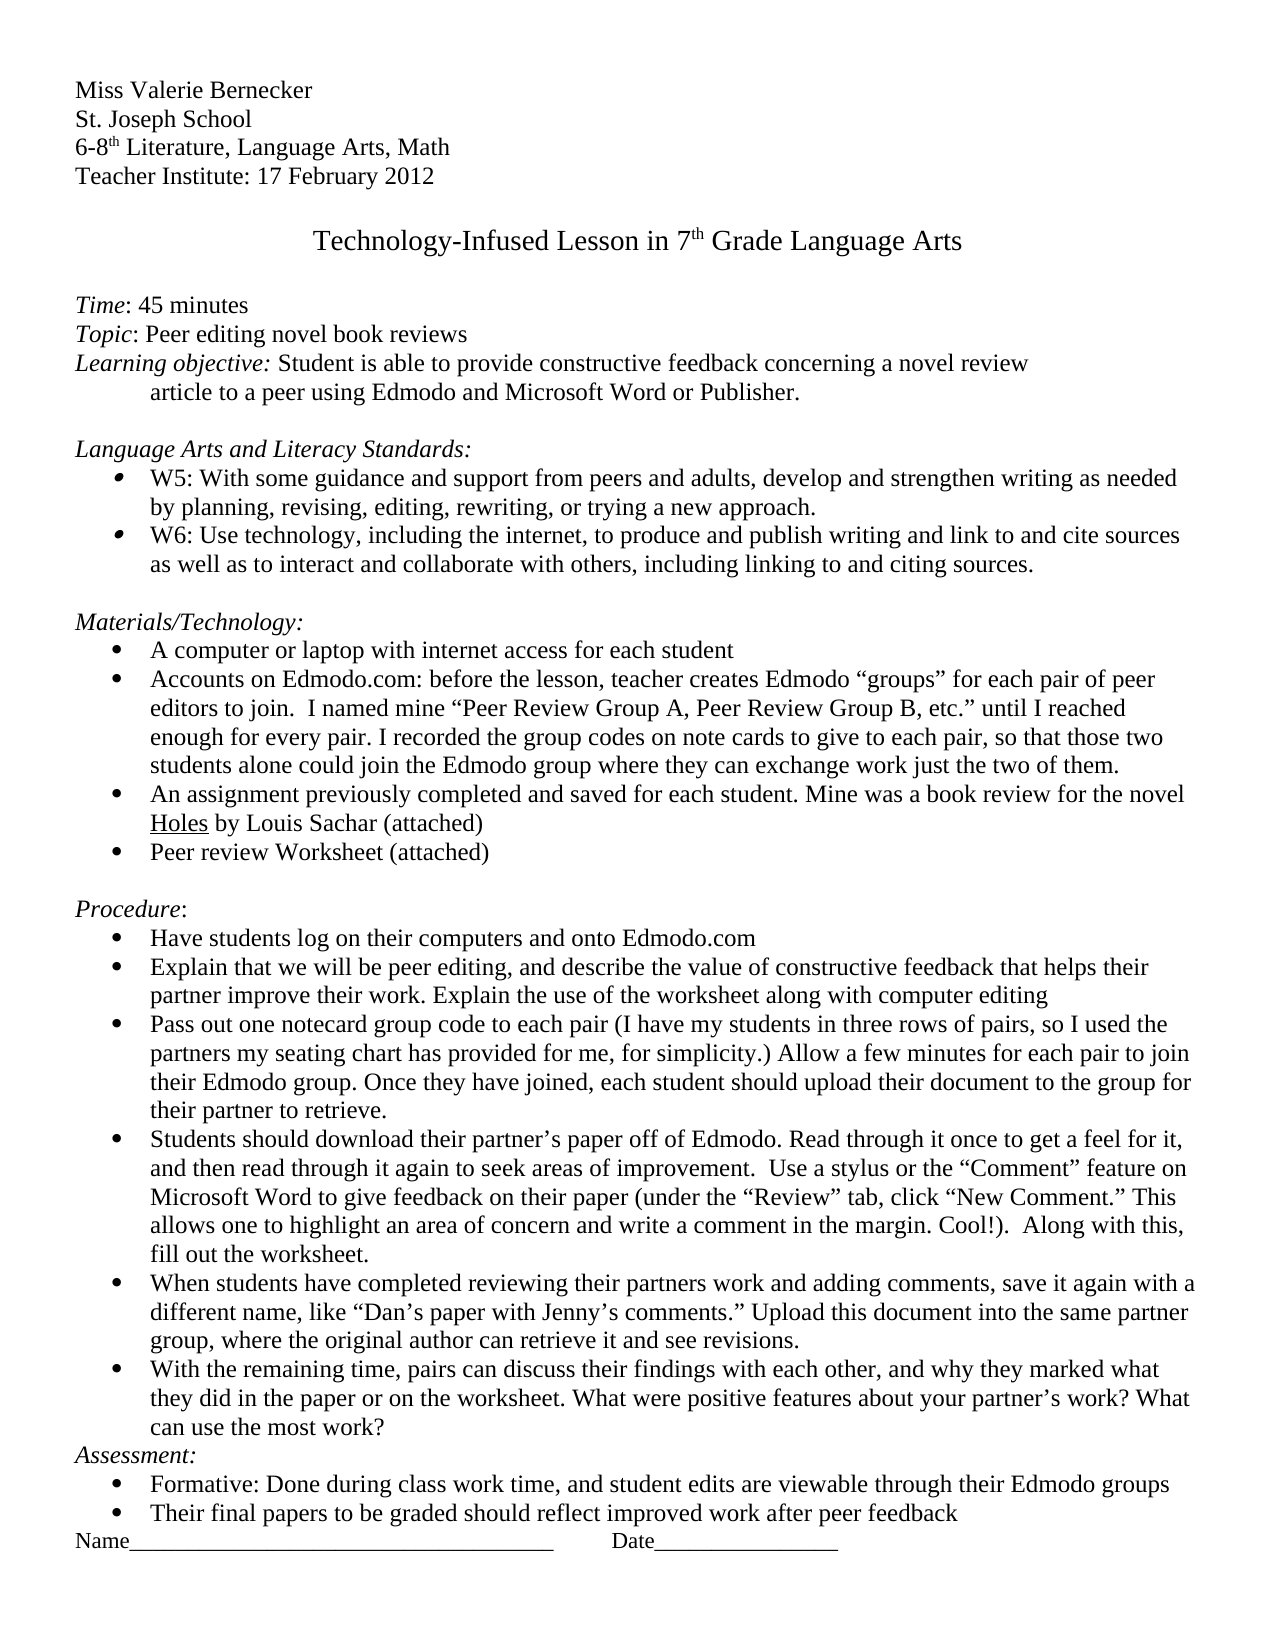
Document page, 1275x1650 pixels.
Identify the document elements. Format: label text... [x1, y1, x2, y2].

list Accounts on Edmodo.com: before the lesson, teacher creates Edmodo “groups” for each pair of peer editors to join. I named mine “Peer Review Group A, Peer Review Group B, etc.” until I reached enough for every pair. I recorded the group codes on note cards to give to each pair, so that those two students alone could join the Edmodo group where they can exchange work just the two of them. [112, 664, 1200, 779]
text Topic: Peer editing novel book reviews Learning objective: Student is able to provide constructive feedback concerning a novel review [75, 319, 1200, 377]
list W6: Use technology, including the internet, to produce and publish writing and link to and cite sources as well as to interact and collaborate with others, including linking to and citing sources. [112, 521, 1200, 578]
text St. Joseph School [75, 104, 1200, 132]
list Their final papers to be graded should reflect improved work after peer feedback [112, 1498, 1200, 1527]
text Miss Valerie Bernecker [75, 75, 1200, 104]
text Procedure: [75, 894, 1200, 923]
list Formative: Done during class work time, and student edits are viewable through their Edmodo groups [112, 1469, 1200, 1498]
list Have students log on their computers and onto Edmodo.com [112, 923, 1200, 952]
list Explain that we will be peer editing, and describe the value of constructive feedback that helps their partner improve their work. Explain the use of the worksheet along with computer editing [112, 952, 1200, 1009]
list Students should download their partner’s paper off of Edmodo. Read through it once to get a feel for it, and then read through it again to seek areas of improvement. Use a stylus or the “Comment” feature on Microsoft Word to give feedback on their paper (under the “Review” tab, click “New Comment.” This allows one to highlight an area of concern and write a comment in the margin. Cool!). Along with this, fill out the worksheet. [112, 1124, 1200, 1268]
list When students have completed reviewing their partners work and adding comments, save it again with a different name, like “Dan’s paper with Jenny’s comments.” Upload this document into the same partner group, where the original author can retrieve it and see revisions. [112, 1268, 1200, 1354]
list A computer or laptop with internet access for each student [112, 636, 1200, 664]
text article to a peer using Edmodo and Microsoft Word or Publisher. [75, 377, 1200, 406]
list With the remaining time, pairs can discuss their findings with each other, and why they marked what they did in the paper or on the worksheet. What were positive features about your partner’s work? What can use the most work? [112, 1354, 1200, 1441]
text Name_____________________________________ Date________________ [75, 1527, 1200, 1553]
list W5: With some guidance and support from peers and adults, develop and strengthen writing as needed by planning, revising, editing, rewriting, or trying a new approach. [112, 463, 1200, 521]
list Peer review Worksheet (attached) [112, 837, 1200, 866]
text Time: 45 minutes [75, 291, 1200, 319]
text Technology-Infused Lesson in 7th Grade Language Arts [75, 223, 1200, 257]
list An assignment previously completed and saved for each student. Mine was a book review for the novel Holes by Louis Sachar (attached) [112, 779, 1200, 837]
text Assessment: [75, 1441, 1200, 1469]
text Language Arts and Literacy Standards: [75, 434, 1200, 463]
list Pass out one notecard group code to each pair (I have my students in three rows of pairs, so I used the partners my seating chart has provided for me, for simplicity.) Allow a few minutes for each pair to join their Edmodo group. Once they have joined, each student should upload their document to the group for their partner to retrieve. [112, 1009, 1200, 1124]
text 6-8th Literature, Language Arts, Math [75, 132, 1200, 161]
text Materials/Technology: [75, 607, 1200, 636]
text Teacher Institute: 17 February 2012 [75, 161, 1200, 190]
